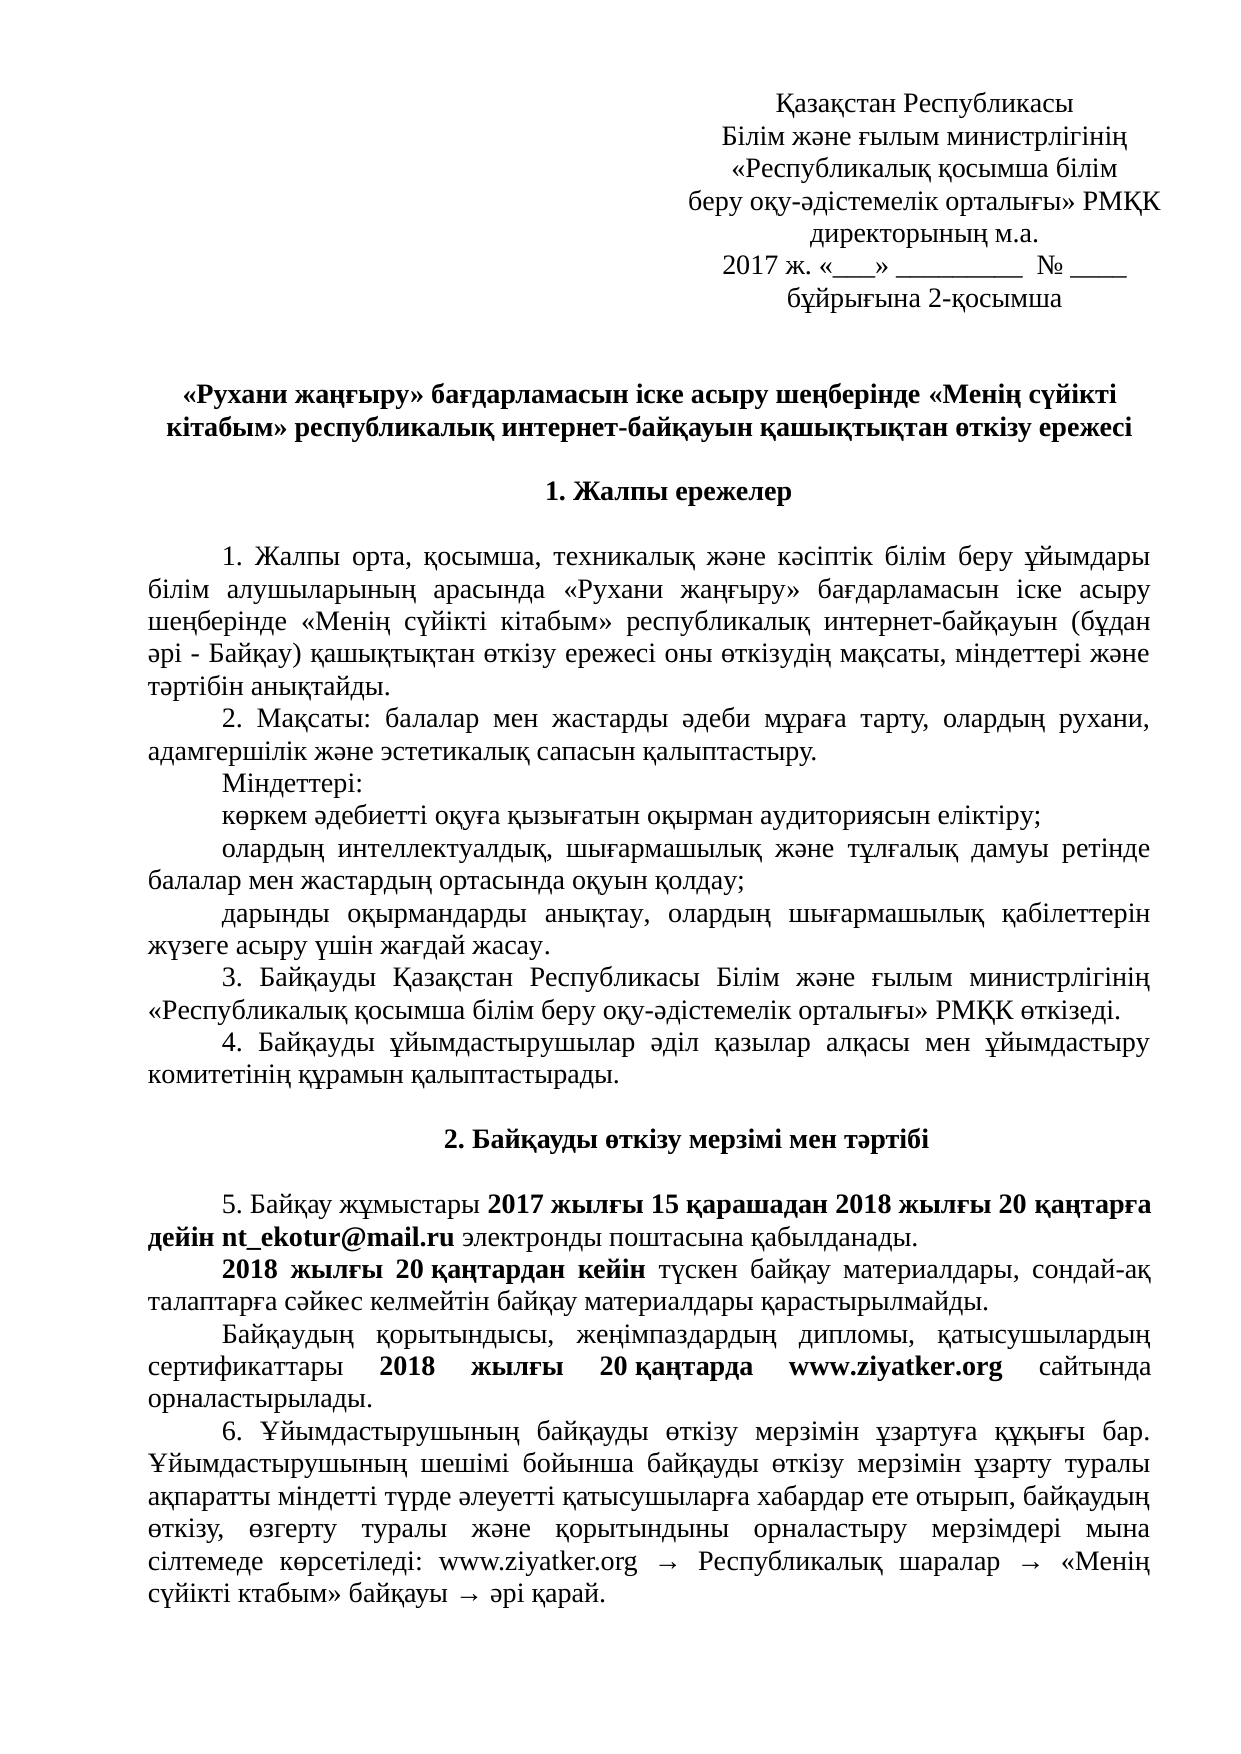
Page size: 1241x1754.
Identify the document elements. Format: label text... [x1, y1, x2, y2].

text 5. Байқау жұмыстары 2017 жылғы 15 қарашадан 2018 жылғы 20 қаңтарға дейін nt_ekotur@mail.ru электронды поштасына қабылданады. [148, 1187, 1152, 1252]
text олардың интеллектуалдық, шығармашылық және тұлғалық дамуы ретінде балалар мен жастардың ортасында оқуын қолдау; [148, 831, 1152, 896]
text 2. Мақсаты: балалар мен жастарды әдеби мұраға тарту, олардың рухани, адамгершілік және эстетикалық сапасын қалыптастыру. [148, 701, 1152, 766]
text 1. Жалпы ережелер [185, 474, 1152, 507]
text «Рухани жаңғыру» бағдарламасын іске асыру шеңберінде «Менің сүйікті кітабым» республикалық интернет-байқауын қашықтықтан өткізу ережесі [148, 377, 1152, 442]
text дарынды оқырмандарды анықтау, олардың шығармашылық қабілеттерін жүзеге асыру үшін жағдай жасау. [148, 896, 1152, 960]
text 4. Байқауды ұйымдастырушылар әділ қазылар алқасы мен ұйымдастыру комитетінің құрамын қалыптастырады. [148, 1025, 1152, 1090]
text 6. Ұйымдастырушының байқауды өткізу мерзімін ұзартуға құқығы бар. Ұйымдастырушының шешімі бойынша байқауды өткізу мерзімін ұзарту туралы ақпаратты міндетті түрде әлеуетті қатысушыларға хабардар ете отырып, байқаудың өткізу, өзгерту туралы және қорытындыны орналастыру мерзімдері мына сілтемеде көрсетіледі: www.ziyatker.org → Республикалық шаралар → «Менің сүйікті ктабым» байқауы → әрі қарай. [148, 1414, 1152, 1608]
text Байқаудың қорытындысы, жеңімпаздардың дипломы, қатысушылардың сертификаттары 2018 жылғы 20 қаңтарда www.ziyatker.org сайтында орналастырылады. [148, 1317, 1152, 1414]
text көркем әдебиетті оқуға қызығатын оқырман аудиториясын еліктіру; [148, 798, 1152, 831]
text 1. Жалпы орта, қосымша, техникалық және кәсіптік білім беру ұйымдары білім алушыларының арасында «Рухани жаңғыру» бағдарламасын іске асыру шеңберінде «Менің сүйікті кітабым» республикалық интернет-байқауын (бұдан әрі - Байқау) қашықтықтан өткізу ережесі оны өткізудің мақсаты, міндеттері және тәртібін анықтайды. [148, 539, 1152, 701]
text 2018 жылғы 20 қаңтардан кейін түскен байқау материалдары, сондай-ақ талаптарға сәйкес келмейтін байқау материалдары қарастырылмайды. [148, 1252, 1152, 1317]
list 2. Байқауды өткізу мерзімі мен тәртібі [148, 1122, 1152, 1155]
text Міндеттері: [148, 766, 1152, 798]
table_header Қазақстан Республикасы Білім және ғылым министрлігінің «Республикалық қосымша білім беру оқу-әдістемелік орталығы» РМҚК директорының м.а. 2017 ж. «___» _________ № ____ бұйрығына 2-қосымша [675, 86, 1174, 346]
text 3. Байқауды Қазақстан Республикасы Білім және ғылым министрлігінің «Республикалық қосымша білім беру оқу-әдістемелік орталығы» РМҚК өткізеді. [148, 960, 1152, 1025]
